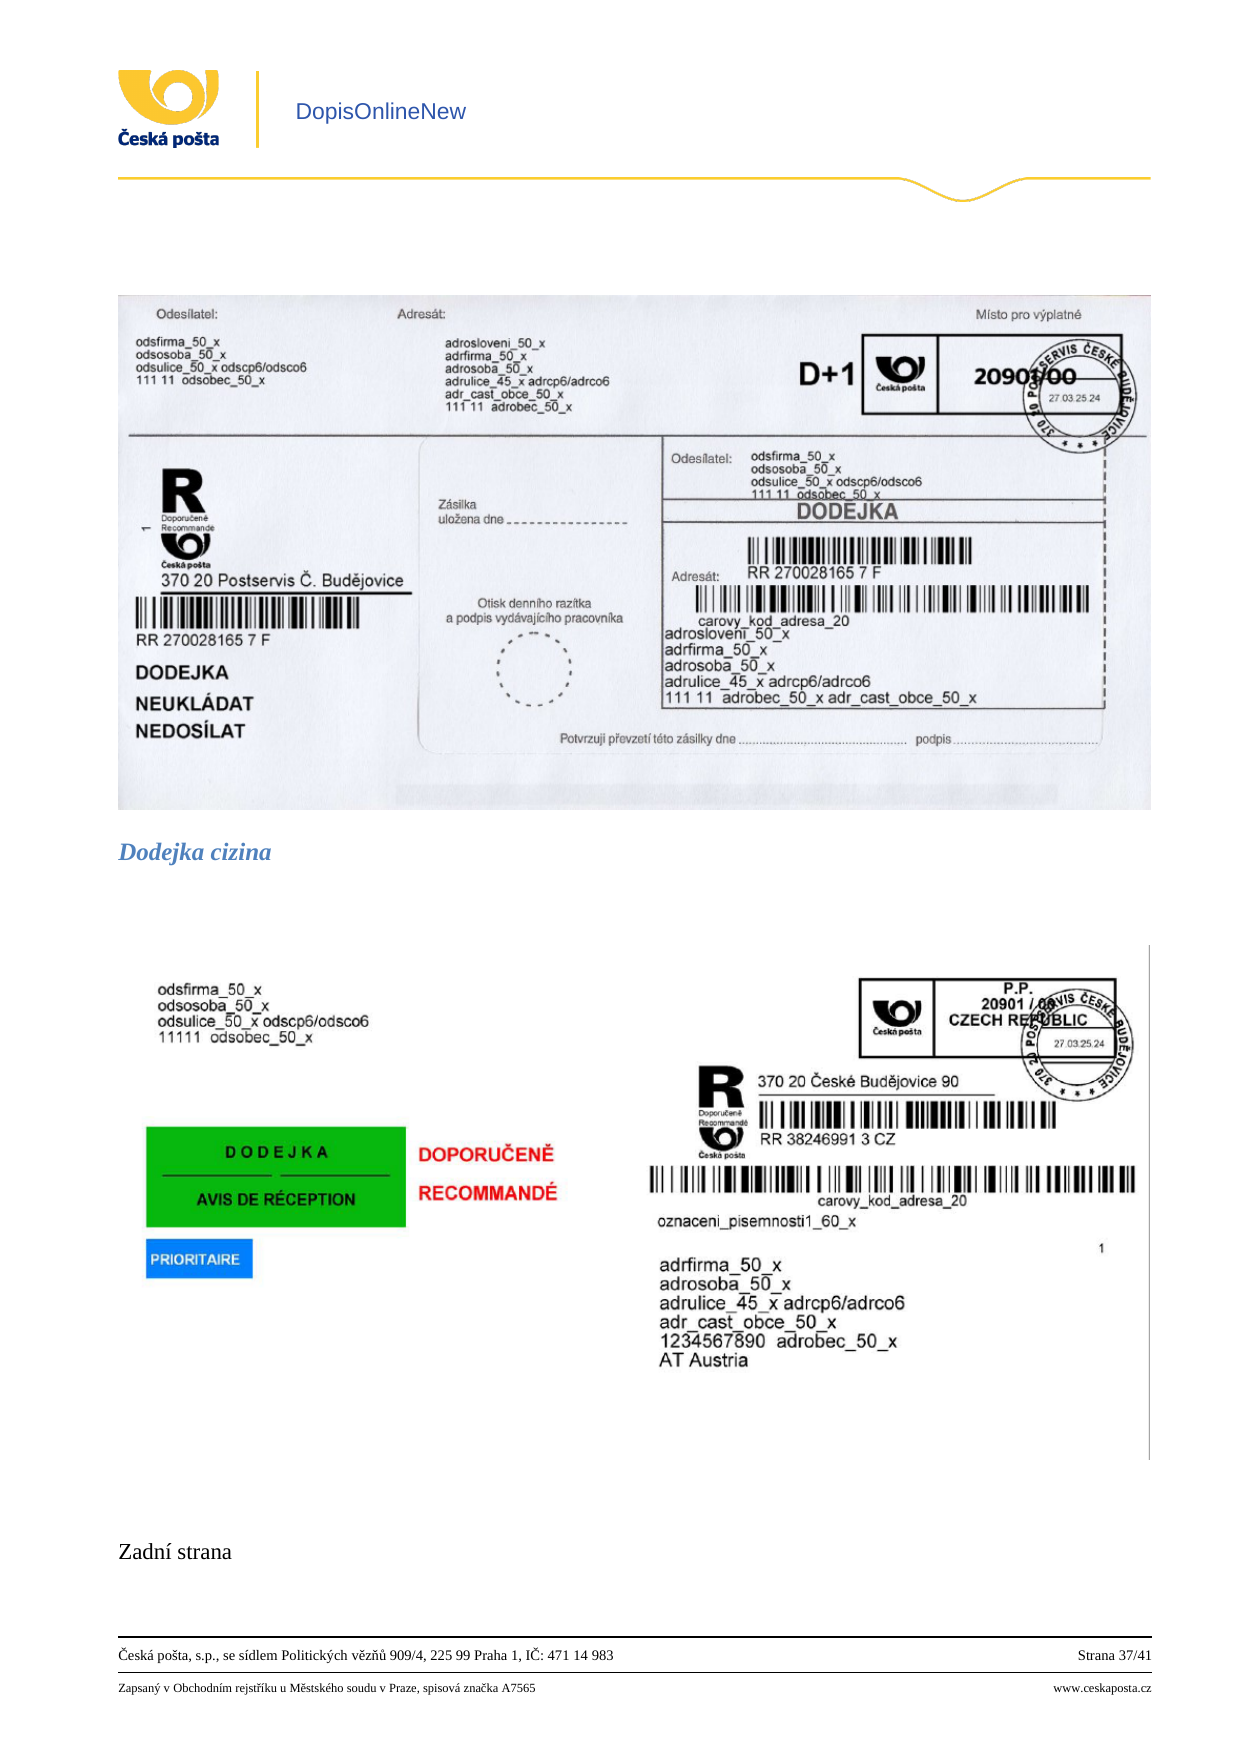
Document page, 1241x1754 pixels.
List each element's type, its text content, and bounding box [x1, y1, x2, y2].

picture [118, 295, 1151, 810]
picture [118, 70, 219, 148]
text Dodejka cizina [118, 837, 1152, 865]
picture [118, 177, 1151, 202]
text Zadní strana [118, 1538, 1152, 1565]
picture [118, 945, 1150, 1460]
